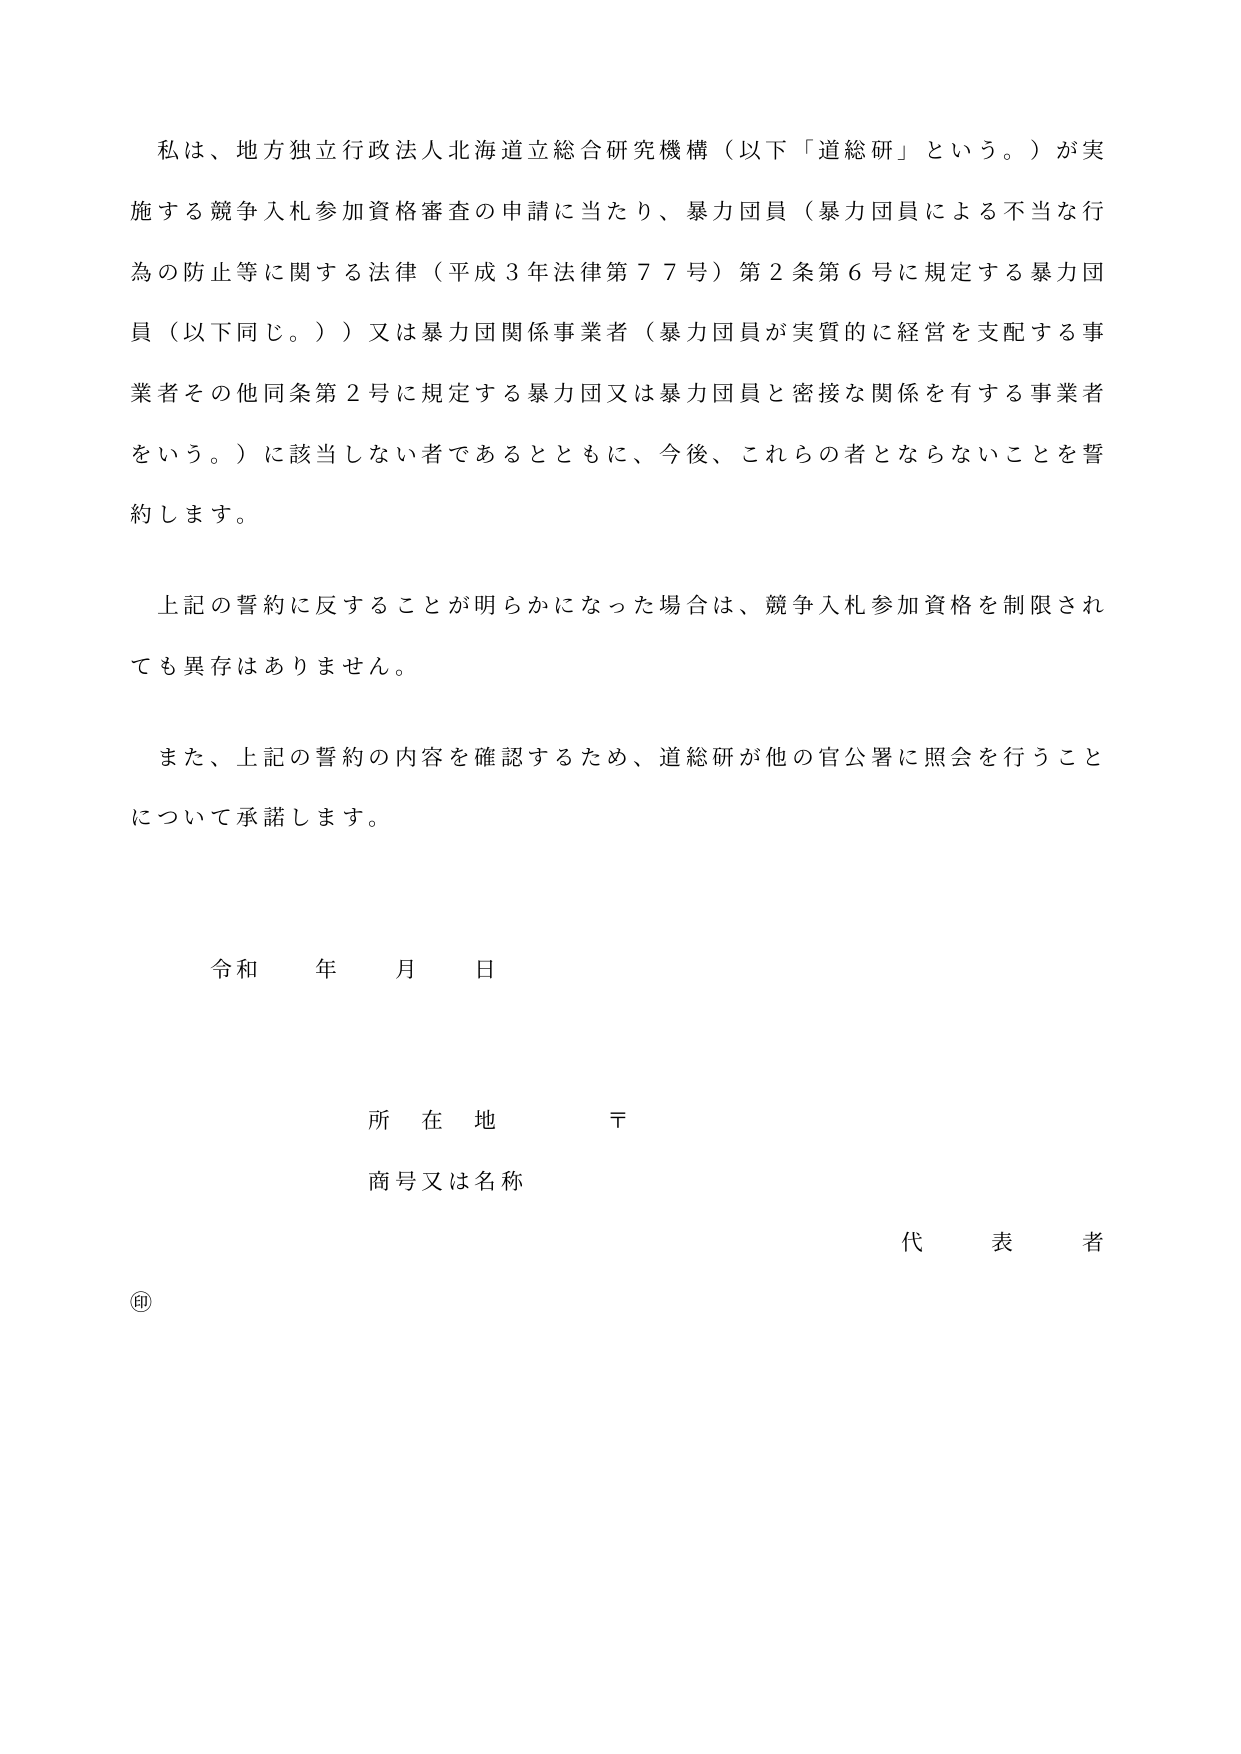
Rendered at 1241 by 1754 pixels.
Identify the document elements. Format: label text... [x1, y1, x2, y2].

text 代 表 者 ㊞ [131, 1210, 1109, 1332]
text 私は、地方独立行政法人北海道立総合研究機構（以下「道総研」という。）が実施する競争入札参加資格審査の申請に当たり、暴力団員（暴力団員による不当な行為の防止等に関する法律（平成３年法律第７７号）第２条第６号に規定する暴力団員（以下同じ。））又は暴力団関係事業者（暴力団員が実質的に経営を支配する事業者その他同条第２号に規定する暴力団又は暴力団員と密接な関係を有する事業者をいう。）に該当しない者であるとともに、今後、これらの者とならないことを誓約します。 [131, 119, 1109, 543]
text 令和 年 月 日 [175, 938, 1109, 998]
text 所 在 地 〒 [131, 1089, 1109, 1150]
text 上記の誓約に反することが明らかになった場合は、競争入札参加資格を制限されても異存はありません。 [131, 574, 1109, 695]
text 商号又は名称 [131, 1150, 1109, 1210]
text また、上記の誓約の内容を確認するため、道総研が他の官公署に照会を行うことについて承諾します。 [131, 725, 1109, 847]
